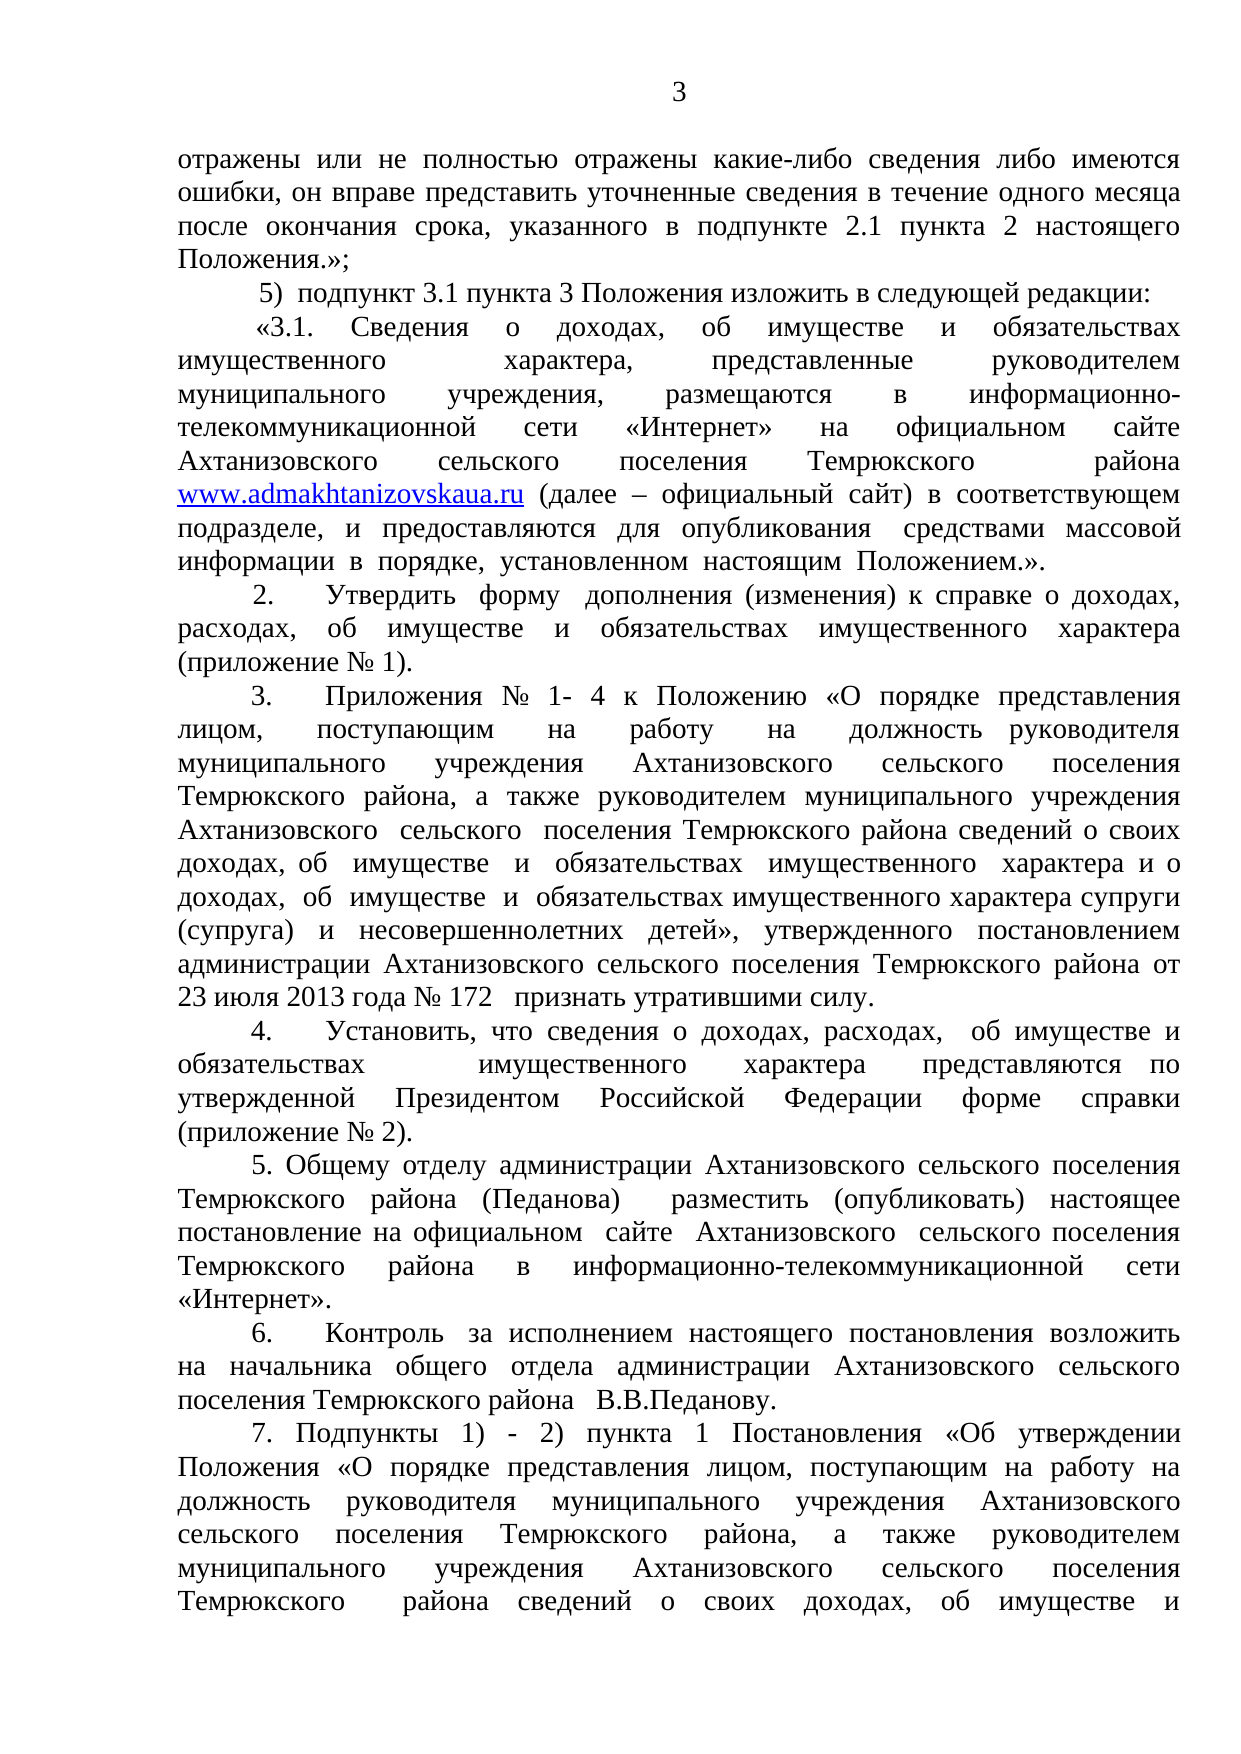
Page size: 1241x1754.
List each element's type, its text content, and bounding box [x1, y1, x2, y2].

text 5) подпункт 3.1 пункта 3 Положения изложить в следующей редакции: [215, 275, 1181, 309]
list Установить, что сведения о доходах, расходах, об имуществе и обязательствах имущественного характера представляются по утвержденной Президентом Российской Федерации форме справки (приложение № 2). [177, 1013, 1181, 1147]
list Приложения № 1- 4 к Положению «О порядке представления лицом, поступающим на работу на должность руководителя муниципального учреждения Ахтанизовского сельского поселения Темрюкского района, а также руководителем муниципального учреждения Ахтанизовского сельского поселения Темрюкского района сведений о своих доходах, об имуществе и обязательствах имущественного характера и о доходах, об имуществе и обязательствах имущественного характера супруги (супруга) и несовершеннолетних детей», утвержденного постановлением администрации Ахтанизовского сельского поселения Темрюкского района от 23 июля 2013 года № 172 признать утратившими силу. [177, 678, 1181, 1013]
list Утвердить форму дополнения (изменения) к справке о доходах, расходах, об имуществе и обязательствах имущественного характера (приложение № 1). [177, 577, 1181, 678]
text 6. Контроль за исполнением настоящего постановления возложить на начальника общего отдела администрации Ахтанизовского сельского поселения Темрюкского района В.В.Педанову. [177, 1315, 1181, 1416]
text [177, 1416, 1181, 1617]
text 5. Общему отделу администрации Ахтанизовского сельского поселения Темрюкского района (Педанова) разместить (опубликовать) настоящее постановление на официальном сайте Ахтанизовского сельского поселения Темрюкского района в информационно-телекоммуникационной сети «Интернет». [177, 1147, 1181, 1315]
text «3.1. Сведения о доходах, об имуществе и обязательствах имущественного характера, представленные руководителем муниципального учреждения, размещаются в информационно-телекоммуникационной сети «Интернет» на официальном сайте Ахтанизовского сельского поселения Темрюкского района www.admakhtanizovskaua.ru (далее – официальный сайт) в соответствующем подразделе, и предоставляются для опубликования средствами массовой информации в порядке, установленном настоящим Положением.». [177, 309, 1181, 577]
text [177, 141, 1181, 275]
